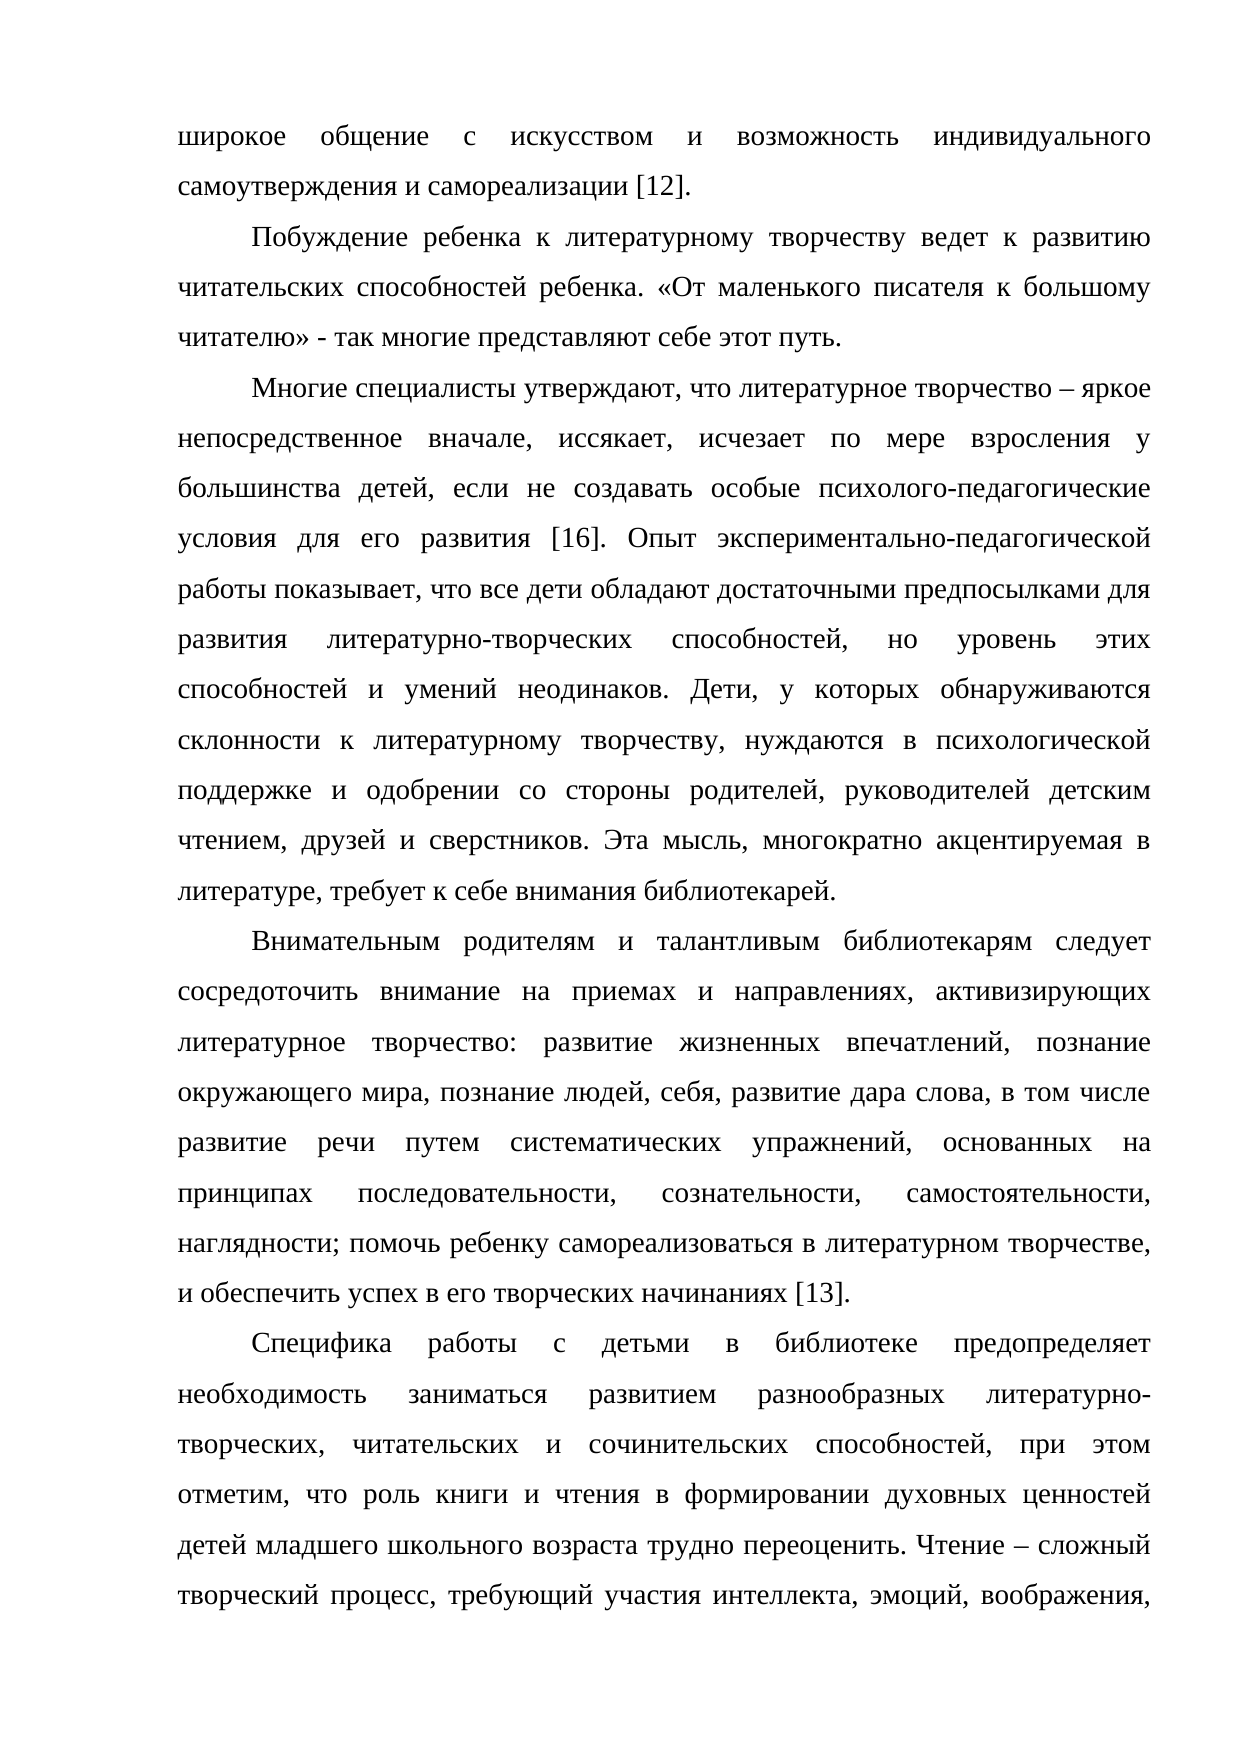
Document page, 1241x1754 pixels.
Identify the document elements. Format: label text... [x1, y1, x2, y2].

text Многие специалисты утверждают, что литературное творчество – яркое непосредственное вначале, иссякает, исчезает по мере взросления у большинства детей, если не создавать особые психолого-педагогические условия для его развития [16]. Опыт экспериментально-педагогической работы показывает, что все дети обладают достаточными предпосылками для развития литературно-творческих способностей, но уровень этих способностей и умений неодинаков. Дети, у которых обнаруживаются склонности к литературному творчеству, нуждаются в психологической поддержке и одобрении со стороны родителей, руководителей детским чтением, друзей и сверстников. Эта мысль, многократно акцентируемая в литературе, требует к себе внимания библиотекарей. [177, 370, 1152, 906]
text Побуждение ребенка к литературному творчеству ведет к развитию читательских способностей ребенка. «От маленького писателя к большому читателю» - так многие представляют себе этот путь. [177, 219, 1152, 353]
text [177, 118, 1152, 202]
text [177, 1326, 1152, 1611]
text Внимательным родителям и талантливым библиотекарям следует сосредоточить внимание на приемах и направлениях, активизирующих литературное творчество: развитие жизненных впечатлений, познание окружающего мира, познание людей, себя, развитие дара слова, в том числе развитие речи путем систематических упражнений, основанных на принципах последовательности, сознательности, самостоятельности, наглядности; помочь ребенку самореализоваться в литературном творчестве, и обеспечить успех в его творческих начинаниях [13]. [177, 923, 1152, 1309]
